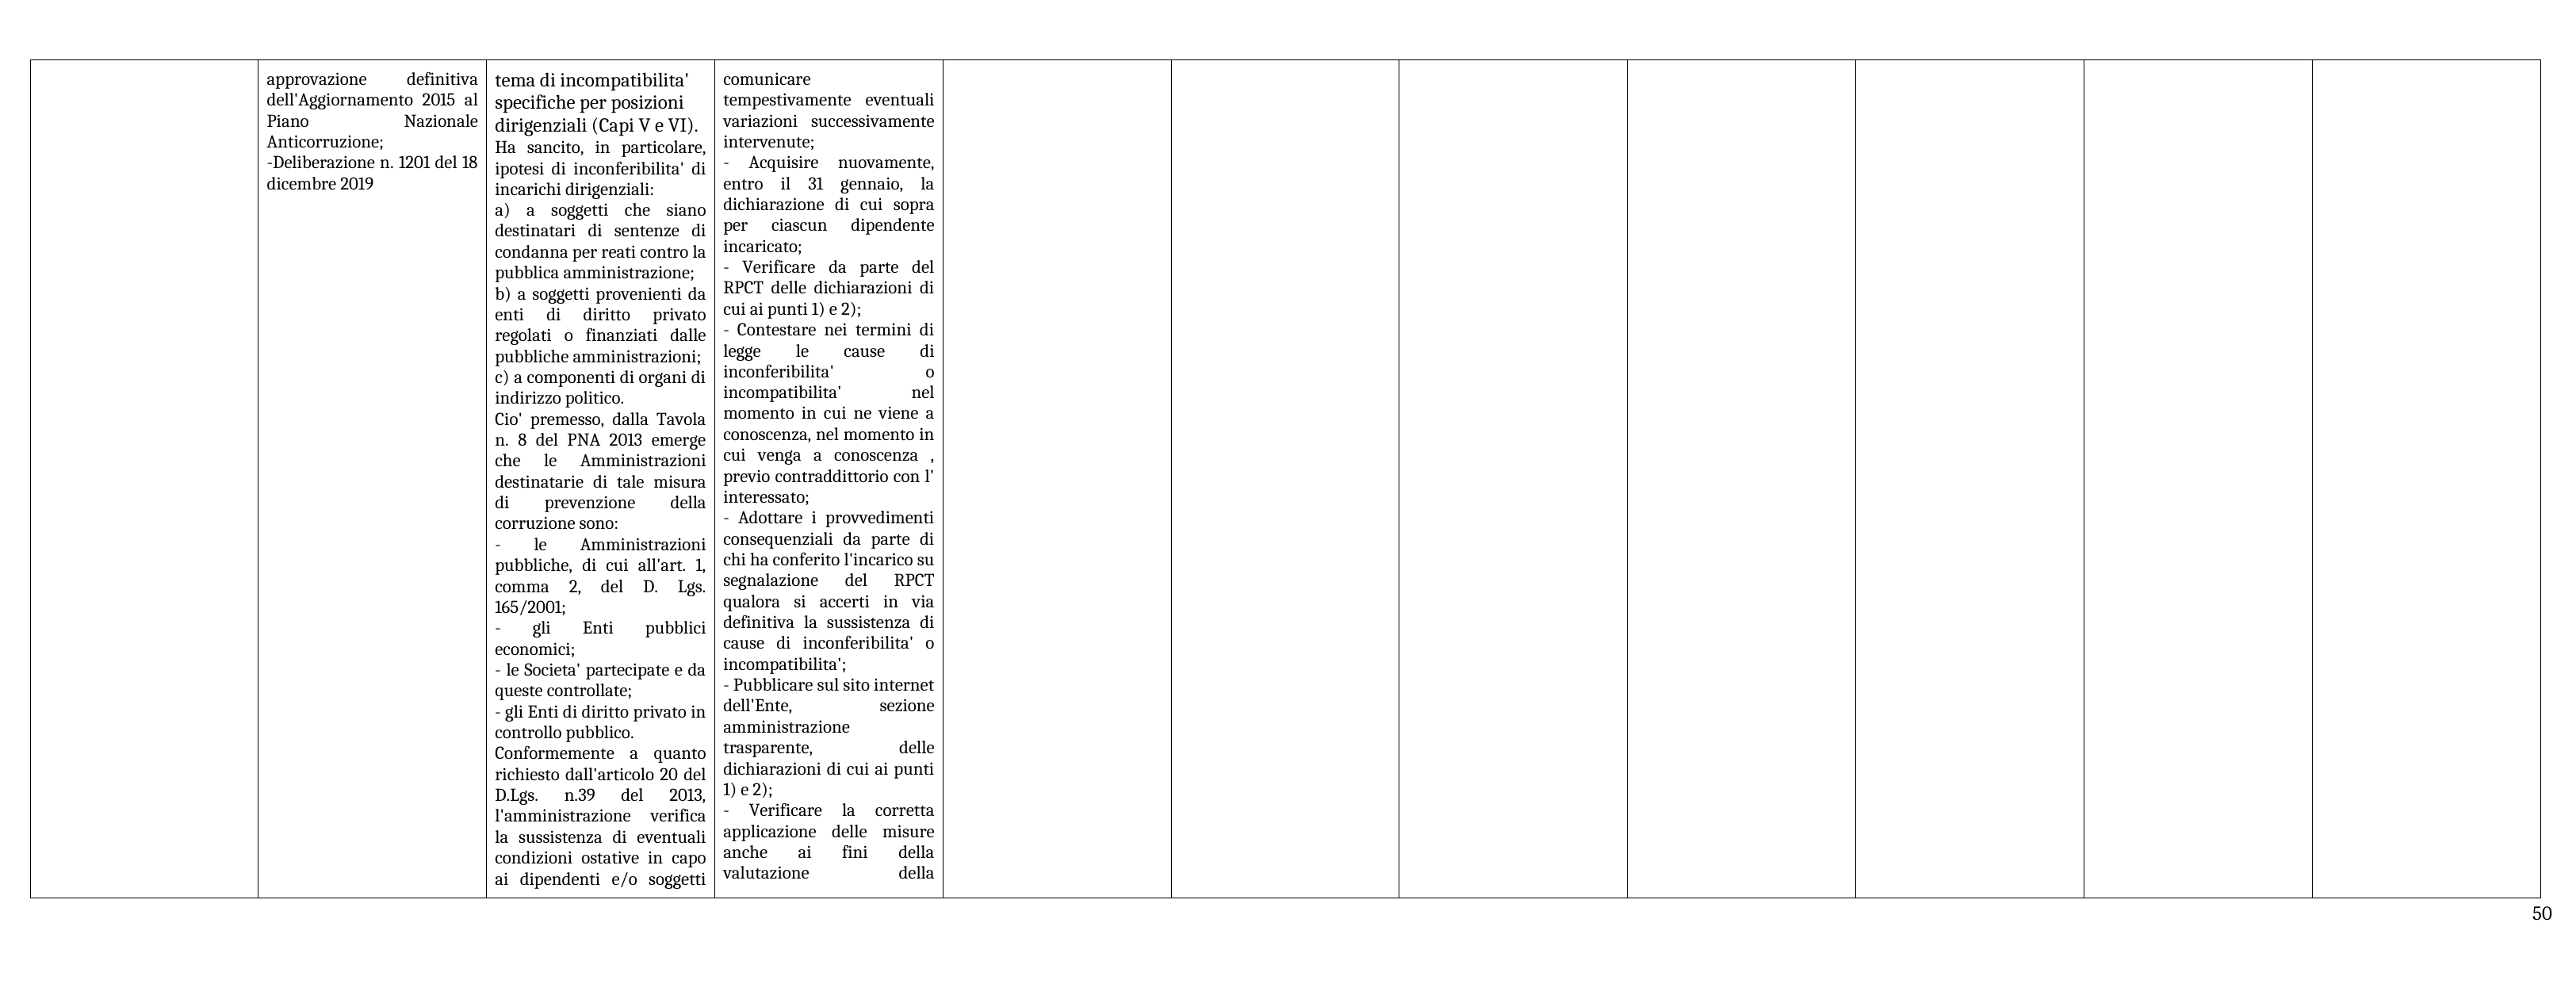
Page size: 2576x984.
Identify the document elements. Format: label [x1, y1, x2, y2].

table_cell [31, 60, 258, 898]
table_cell [1628, 60, 1855, 898]
table_cell [258, 60, 486, 898]
table_cell [1856, 60, 2084, 898]
table_cell [1399, 60, 1627, 898]
table_cell [1172, 60, 1399, 898]
table_cell [944, 60, 1171, 898]
table_cell [2313, 60, 2540, 898]
table_cell [2084, 60, 2312, 898]
table_cell [487, 60, 714, 898]
table_cell [715, 60, 943, 898]
